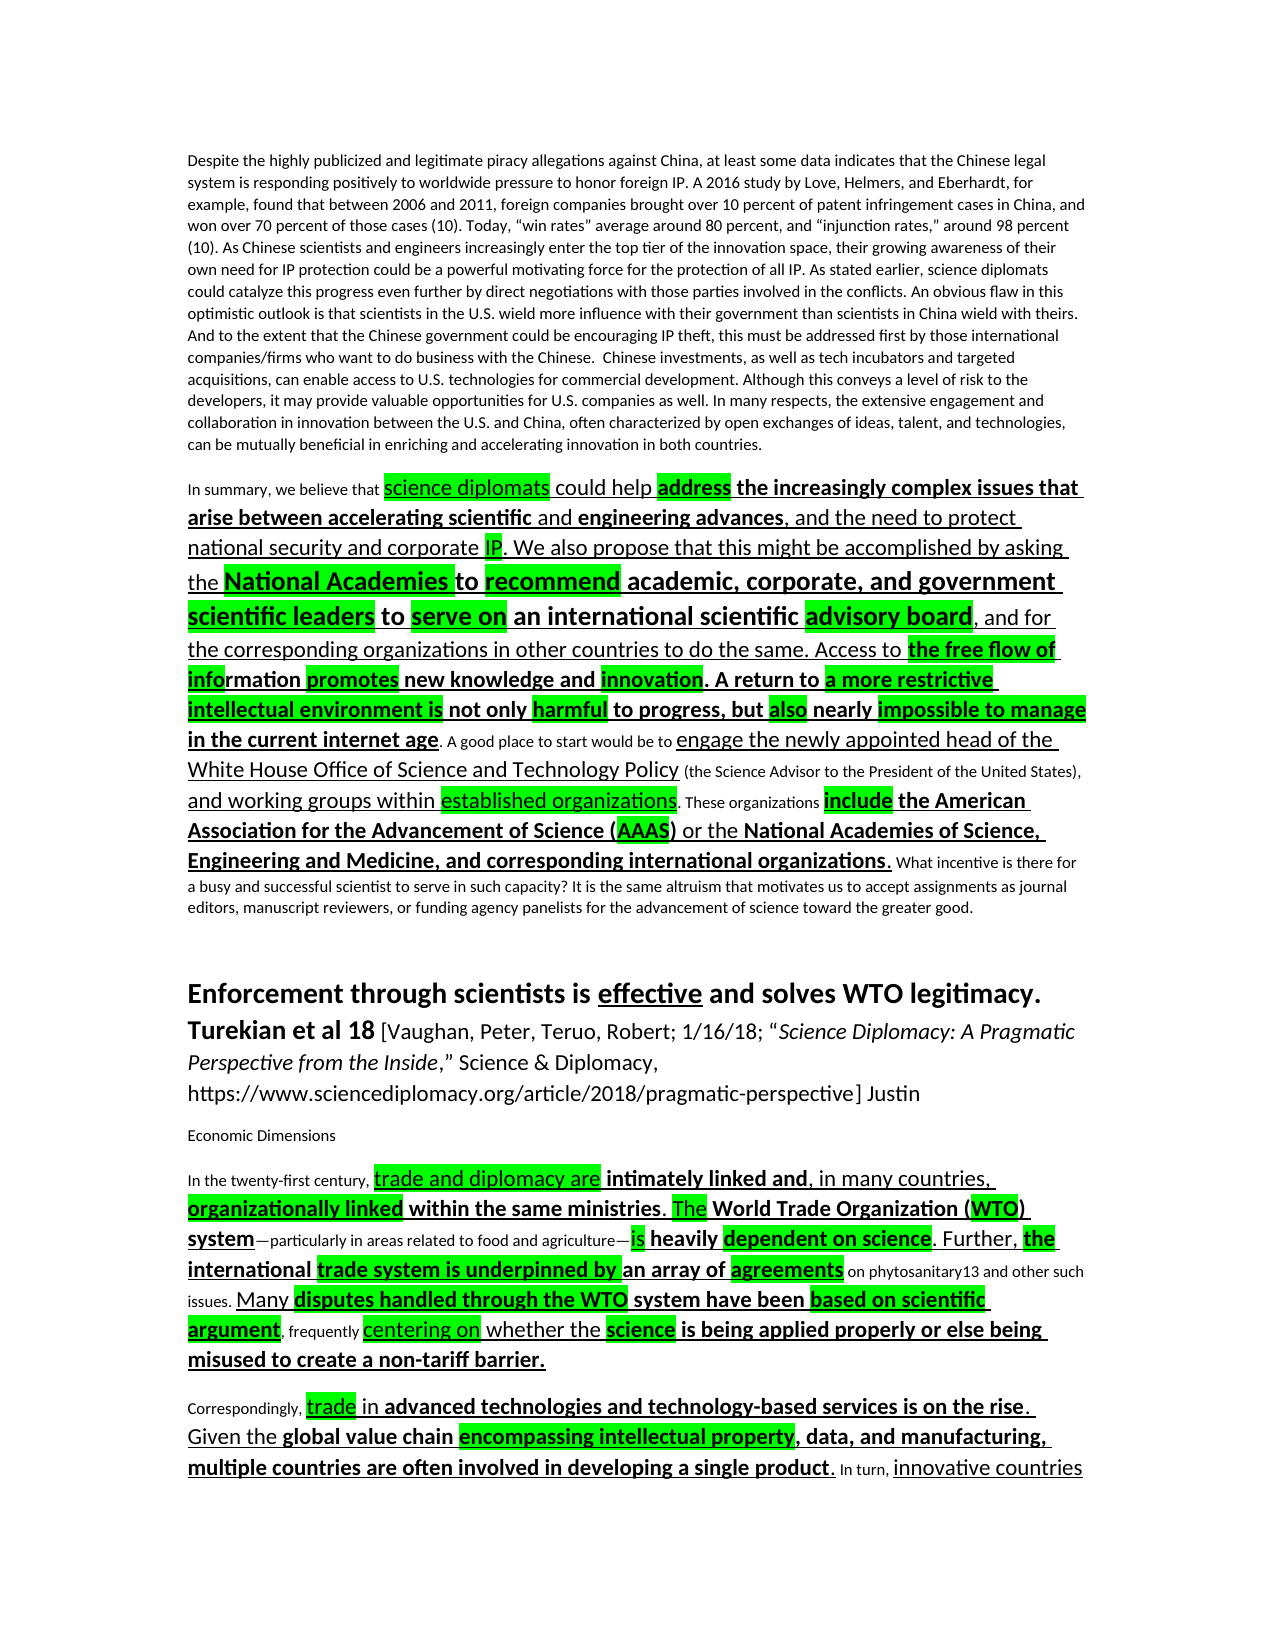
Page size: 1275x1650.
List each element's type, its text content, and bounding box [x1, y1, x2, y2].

text Turekian et al 18 [Vaughan, Peter, Teruo, Robert; 1/16/18; “Science Diplomacy: A Pragmatic Perspective from the Inside,” Science & Diplomacy, https://www.sciencediplomacy.org/article/2018/pragmatic-perspective] Justin [187, 1013, 1087, 1107]
text In the twenty-first century, trade and diplomacy are intimately linked and, in many countries, organizationally linked within the same ministries. The World Trade Organization (WTO) system—particularly in areas related to food and agriculture—is heavily dependent on science. Further, the international trade system is underpinned by an array of agreements on phytosanitary13 and other such issues. Many disputes handled through the WTO system have been based on scientific argument, frequently centering on whether the science is being applied properly or else being misused to create a non-tariff barrier. [187, 1164, 1087, 1373]
text In summary, we believe that science diplomats could help address the increasingly complex issues that arise between accelerating scientific and engineering advances, and the need to protect national security and corporate IP. We also propose that this might be accomplished by asking the National Academies to recommend academic, corporate, and government scientific leaders to serve on an international scientific advisory board, and for the corresponding organizations in other countries to do the same. Access to the free flow of information promotes new knowledge and innovation. A return to a more restrictive intellectual environment is not only harmful to progress, but also nearly impossible to manage in the current internet age. A good place to start would be to engage the newly appointed head of the White House Office of Science and Technology Policy (the Science Advisor to the President of the United States), and working groups within established organizations. These organizations include the American Association for the Advancement of Science (AAAS) or the National Academies of Science, Engineering and Medicine, and corresponding international organizations. What incentive is there for a busy and successful scientist to serve in such capacity? It is the same altruism that motivates us to accept assignments as journal editors, manuscript reviewers, or funding agency panelists for the advancement of science toward the greater good. [187, 473, 1087, 918]
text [187, 1392, 1087, 1481]
text Despite the highly publicized and legitimate piracy allegations against China, at least some data indicates that the Chinese legal system is responding positively to worldwide pressure to honor foreign IP. A 2016 study by Love, Helmers, and Eberhardt, for example, found that between 2006 and 2011, foreign companies brought over 10 percent of patent infringement cases in China, and won over 70 percent of those cases (10). Today, “win rates” average around 80 percent, and “injunction rates,” around 98 percent (10). As Chinese scientists and engineers increasingly enter the top tier of the innovation space, their growing awareness of their own need for IP protection could be a powerful motivating force for the protection of all IP. As stated earlier, science diplomats could catalyze this progress even further by direct negotiations with those parties involved in the conflicts. An obvious flaw in this optimistic outlook is that scientists in the U.S. wield more influence with their government than scientists in China wield with theirs. And to the extent that the Chinese government could be encouraging IP theft, this must be addressed first by those international companies/firms who want to do business with the Chinese. Chinese investments, as well as tech incubators and targeted acquisitions, can enable access to U.S. technologies for commercial development. Although this conveys a level of risk to the developers, it may provide valuable opportunities for U.S. companies as well. In many respects, the extensive engagement and collaboration in innovation between the U.S. and China, often characterized by open exchanges of ideas, talent, and technologies, can be mutually beneficial in enriching and accelerating innovation in both countries. [187, 150, 1087, 455]
subtitle Enforcement through scientists is effective and solves WTO legitimacy. [187, 975, 1087, 1010]
text Economic Dimensions [187, 1126, 1087, 1146]
